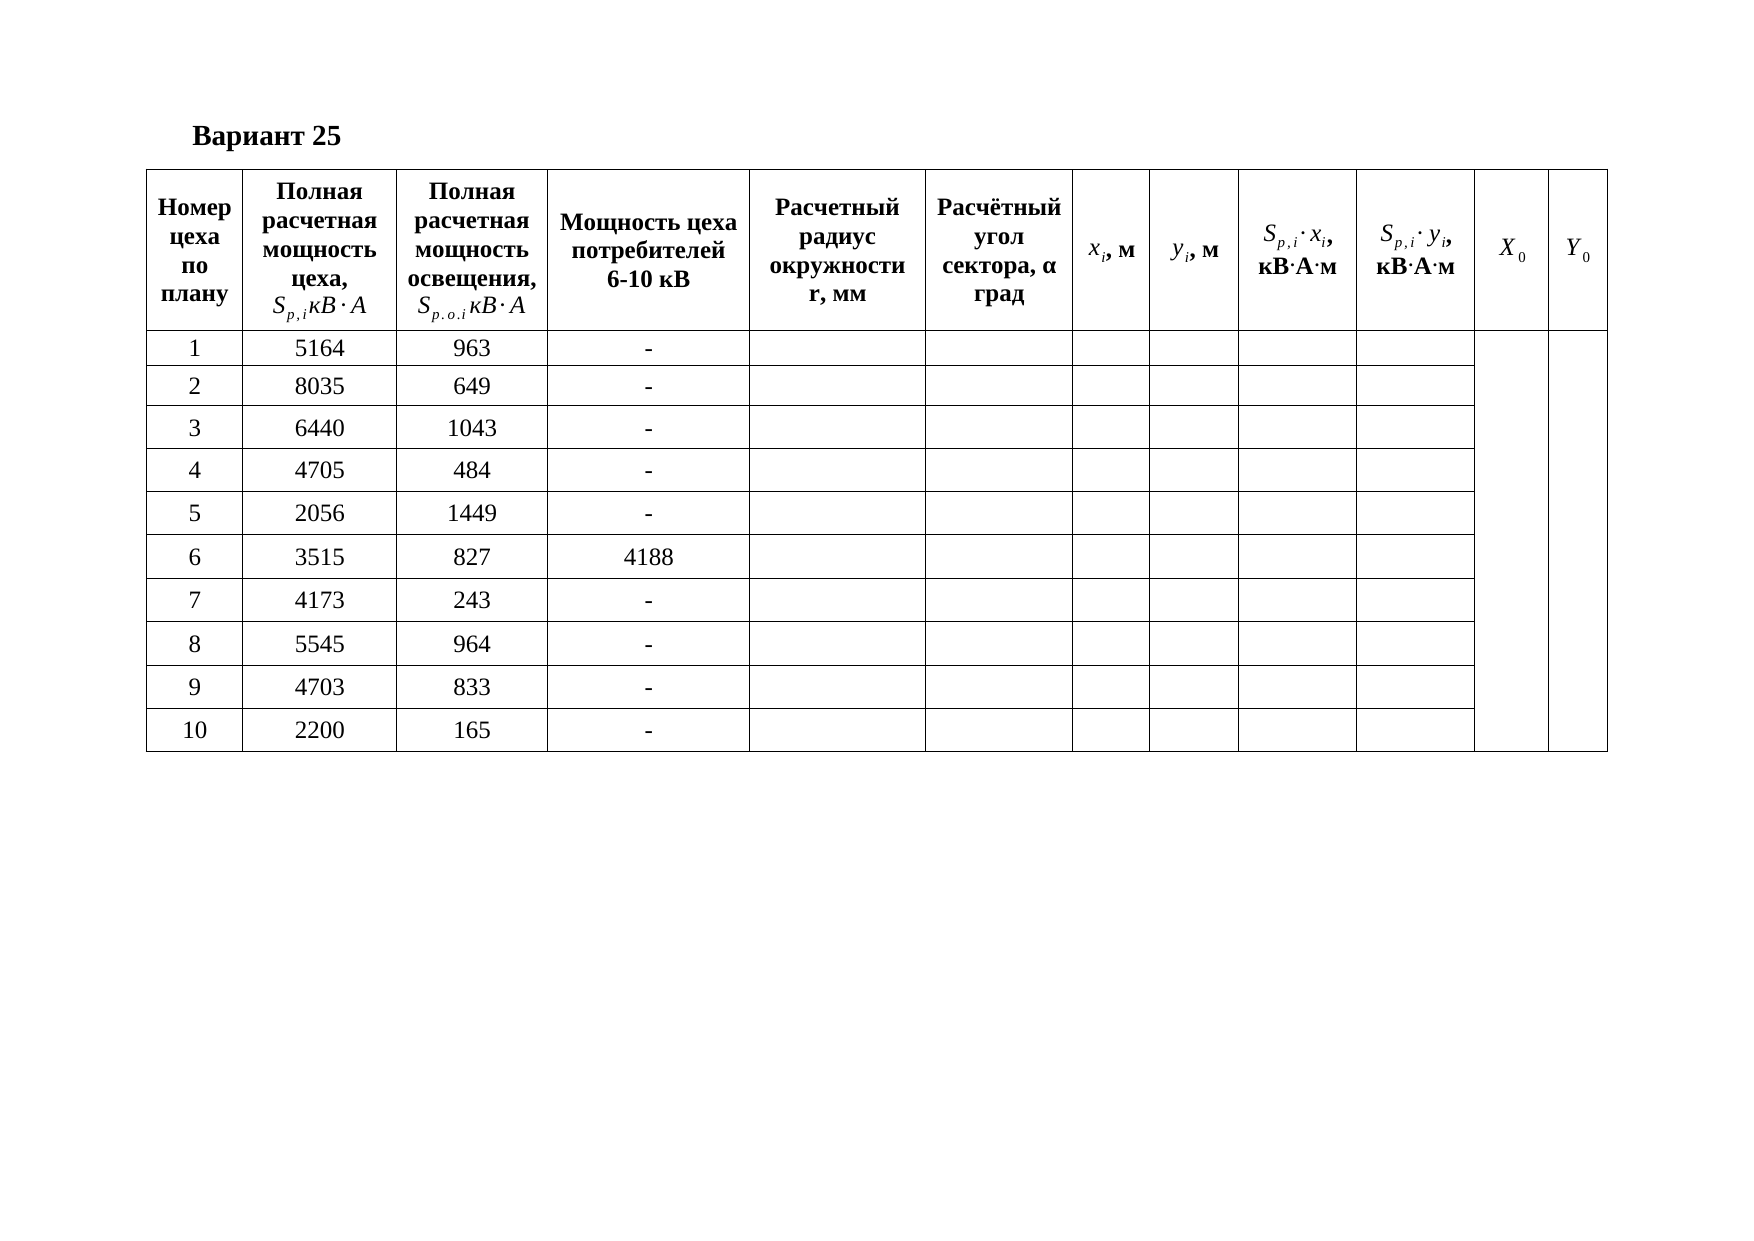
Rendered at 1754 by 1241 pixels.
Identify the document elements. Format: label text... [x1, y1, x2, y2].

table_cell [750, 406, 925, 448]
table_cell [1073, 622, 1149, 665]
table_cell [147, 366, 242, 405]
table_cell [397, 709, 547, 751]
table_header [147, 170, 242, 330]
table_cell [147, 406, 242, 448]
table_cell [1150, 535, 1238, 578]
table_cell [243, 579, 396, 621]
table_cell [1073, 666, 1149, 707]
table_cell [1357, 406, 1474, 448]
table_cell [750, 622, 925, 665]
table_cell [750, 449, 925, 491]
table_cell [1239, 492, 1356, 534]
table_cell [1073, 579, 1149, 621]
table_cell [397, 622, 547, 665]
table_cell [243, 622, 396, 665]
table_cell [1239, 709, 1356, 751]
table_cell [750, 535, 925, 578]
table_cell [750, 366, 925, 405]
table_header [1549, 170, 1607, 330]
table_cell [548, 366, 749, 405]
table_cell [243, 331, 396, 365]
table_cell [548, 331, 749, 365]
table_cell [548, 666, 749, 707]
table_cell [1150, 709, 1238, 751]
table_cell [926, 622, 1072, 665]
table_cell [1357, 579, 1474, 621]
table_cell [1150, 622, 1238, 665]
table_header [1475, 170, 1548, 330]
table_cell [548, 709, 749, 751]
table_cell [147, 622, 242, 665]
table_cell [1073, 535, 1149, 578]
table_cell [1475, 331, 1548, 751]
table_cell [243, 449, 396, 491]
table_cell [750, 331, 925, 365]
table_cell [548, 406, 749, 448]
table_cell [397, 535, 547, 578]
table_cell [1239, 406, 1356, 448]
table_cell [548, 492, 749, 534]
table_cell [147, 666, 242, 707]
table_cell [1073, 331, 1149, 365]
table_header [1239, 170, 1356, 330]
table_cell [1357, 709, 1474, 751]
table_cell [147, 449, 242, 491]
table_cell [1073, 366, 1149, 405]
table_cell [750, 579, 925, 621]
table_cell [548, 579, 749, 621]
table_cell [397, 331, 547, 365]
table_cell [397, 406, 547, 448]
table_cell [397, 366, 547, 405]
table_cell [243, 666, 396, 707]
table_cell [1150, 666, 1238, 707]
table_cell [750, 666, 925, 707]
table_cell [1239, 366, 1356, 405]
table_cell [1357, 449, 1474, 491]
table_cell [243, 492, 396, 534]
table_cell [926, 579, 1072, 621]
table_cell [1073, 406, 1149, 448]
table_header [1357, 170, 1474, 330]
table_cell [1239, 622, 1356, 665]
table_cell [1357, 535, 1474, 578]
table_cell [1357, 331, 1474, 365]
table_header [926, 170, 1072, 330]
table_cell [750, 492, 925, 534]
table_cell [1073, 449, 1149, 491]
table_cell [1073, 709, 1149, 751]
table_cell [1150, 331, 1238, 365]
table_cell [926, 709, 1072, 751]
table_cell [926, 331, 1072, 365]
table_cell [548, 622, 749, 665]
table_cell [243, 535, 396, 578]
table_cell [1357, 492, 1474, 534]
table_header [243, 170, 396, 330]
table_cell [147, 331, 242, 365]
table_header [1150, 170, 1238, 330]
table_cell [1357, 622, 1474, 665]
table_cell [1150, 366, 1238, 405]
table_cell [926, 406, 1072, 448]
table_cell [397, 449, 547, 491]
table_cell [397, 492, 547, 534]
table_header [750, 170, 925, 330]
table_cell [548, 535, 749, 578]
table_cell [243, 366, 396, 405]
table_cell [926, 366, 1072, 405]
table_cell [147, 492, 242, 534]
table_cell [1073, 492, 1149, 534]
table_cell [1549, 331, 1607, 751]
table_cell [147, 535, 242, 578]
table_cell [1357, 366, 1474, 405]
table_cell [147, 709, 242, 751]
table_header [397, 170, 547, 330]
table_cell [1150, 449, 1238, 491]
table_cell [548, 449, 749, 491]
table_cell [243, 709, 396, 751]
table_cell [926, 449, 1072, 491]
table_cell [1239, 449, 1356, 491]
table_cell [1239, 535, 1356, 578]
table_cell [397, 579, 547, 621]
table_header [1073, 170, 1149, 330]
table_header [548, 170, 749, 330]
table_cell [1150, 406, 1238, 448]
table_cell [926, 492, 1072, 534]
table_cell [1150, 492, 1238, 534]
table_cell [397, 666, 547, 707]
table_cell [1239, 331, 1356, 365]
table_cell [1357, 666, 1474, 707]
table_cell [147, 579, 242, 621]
text Вариант 25 [118, 118, 1636, 152]
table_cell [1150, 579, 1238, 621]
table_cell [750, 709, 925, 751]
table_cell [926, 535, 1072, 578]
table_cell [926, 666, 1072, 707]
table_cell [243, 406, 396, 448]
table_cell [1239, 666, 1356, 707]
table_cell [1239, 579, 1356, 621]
